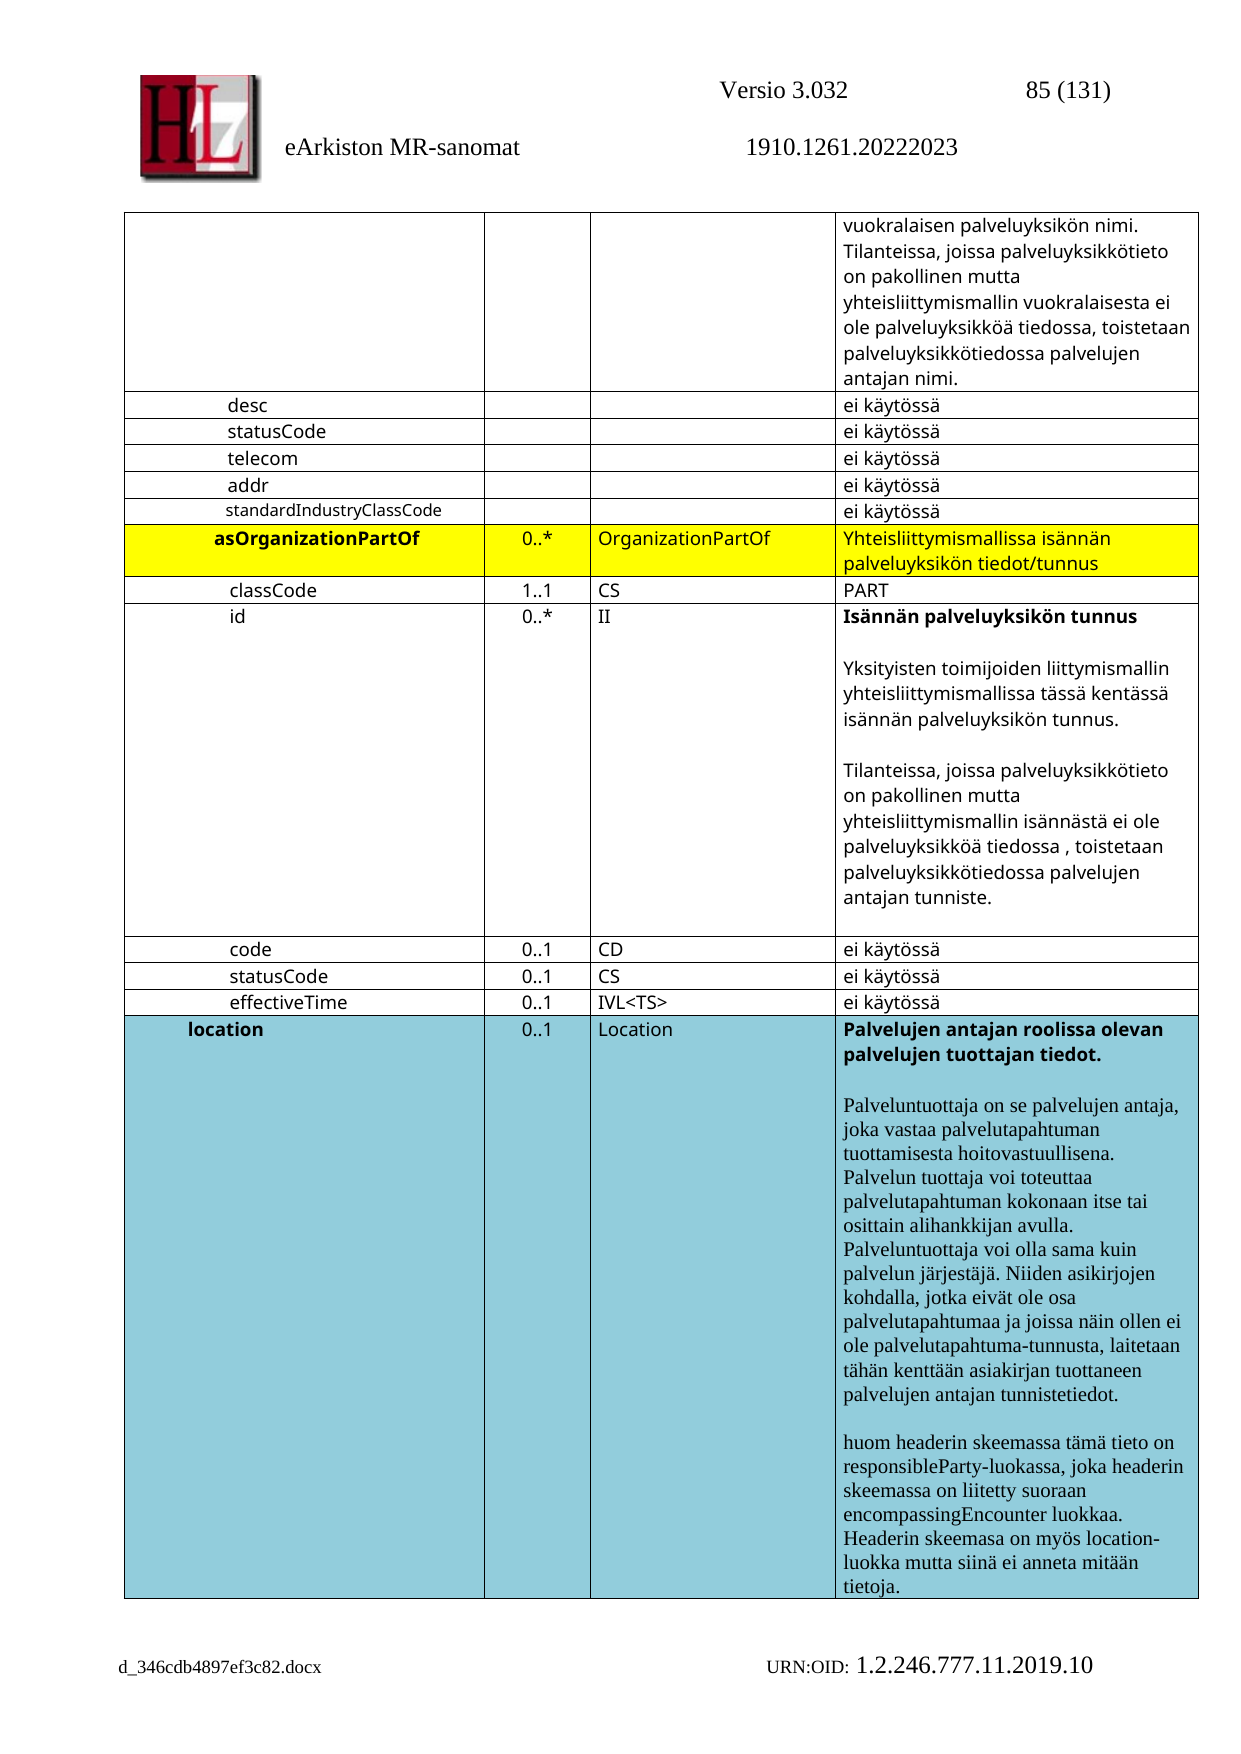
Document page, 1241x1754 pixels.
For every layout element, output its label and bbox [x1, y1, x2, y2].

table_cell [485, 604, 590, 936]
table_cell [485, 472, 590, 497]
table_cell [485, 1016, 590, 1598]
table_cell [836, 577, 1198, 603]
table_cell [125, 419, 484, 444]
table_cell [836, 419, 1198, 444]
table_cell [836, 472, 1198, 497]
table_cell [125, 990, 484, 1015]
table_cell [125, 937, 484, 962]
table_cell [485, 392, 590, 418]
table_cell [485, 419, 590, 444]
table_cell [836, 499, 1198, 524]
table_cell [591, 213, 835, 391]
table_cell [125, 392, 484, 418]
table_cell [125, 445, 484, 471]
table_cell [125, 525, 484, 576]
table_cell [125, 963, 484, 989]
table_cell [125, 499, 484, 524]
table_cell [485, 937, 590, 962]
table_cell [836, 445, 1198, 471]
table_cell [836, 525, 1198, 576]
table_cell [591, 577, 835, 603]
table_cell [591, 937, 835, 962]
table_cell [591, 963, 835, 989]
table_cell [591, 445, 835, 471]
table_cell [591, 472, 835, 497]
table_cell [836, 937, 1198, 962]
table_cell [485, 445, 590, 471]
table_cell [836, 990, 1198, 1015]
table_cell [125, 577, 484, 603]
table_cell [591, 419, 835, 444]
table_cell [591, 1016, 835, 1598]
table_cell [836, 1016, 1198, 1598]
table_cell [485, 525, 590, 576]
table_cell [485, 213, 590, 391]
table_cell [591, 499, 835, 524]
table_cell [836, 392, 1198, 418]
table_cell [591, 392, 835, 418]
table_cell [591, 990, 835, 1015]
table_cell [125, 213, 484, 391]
picture [140, 75, 263, 183]
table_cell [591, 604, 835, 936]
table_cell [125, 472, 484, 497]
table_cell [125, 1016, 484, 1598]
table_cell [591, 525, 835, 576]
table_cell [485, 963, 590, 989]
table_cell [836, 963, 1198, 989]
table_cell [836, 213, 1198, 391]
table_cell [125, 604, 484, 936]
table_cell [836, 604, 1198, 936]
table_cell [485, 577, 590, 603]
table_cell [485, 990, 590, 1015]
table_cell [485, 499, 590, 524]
